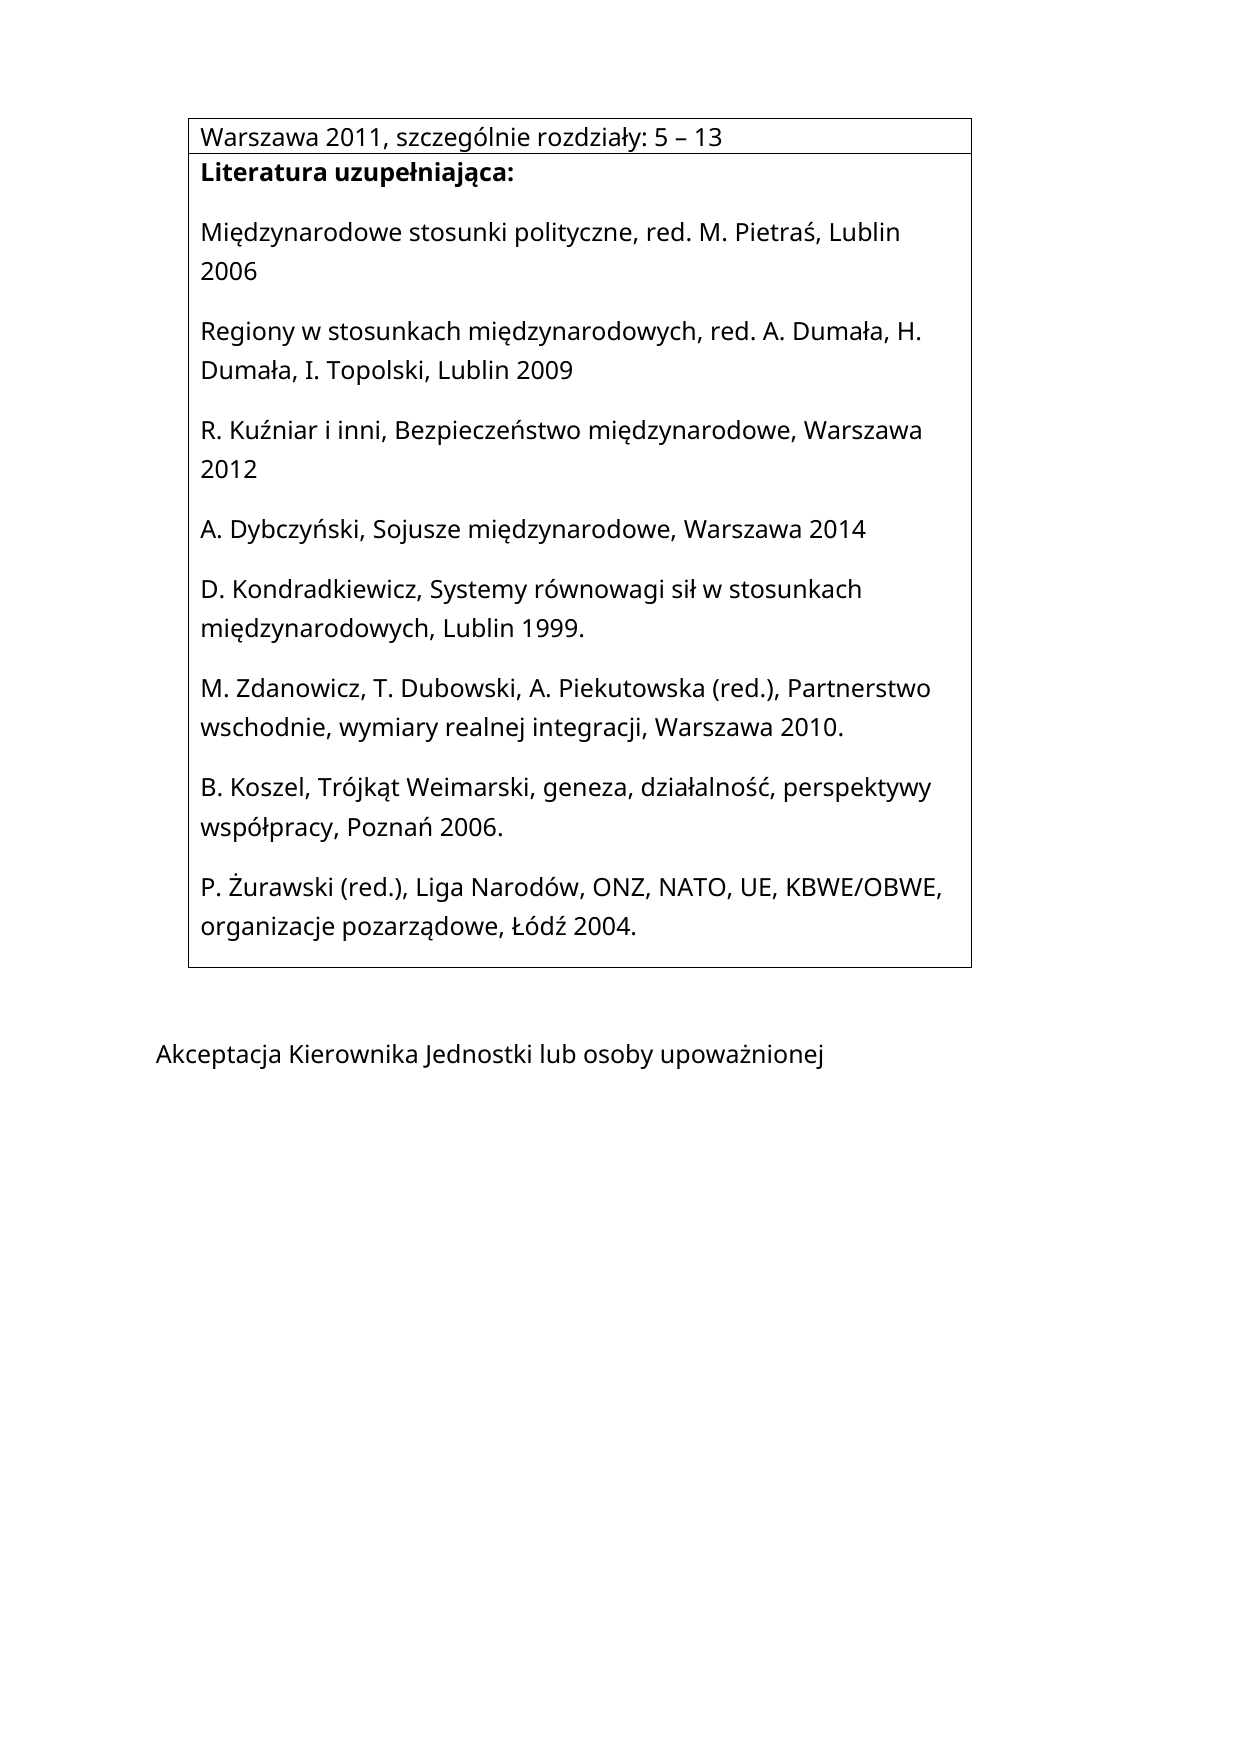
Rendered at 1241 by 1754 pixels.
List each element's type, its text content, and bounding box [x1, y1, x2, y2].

text Akceptacja Kierownika Jednostki lub osoby upoważnionej [156, 1036, 1122, 1070]
table_cell Literatura uzupełniająca: Międzynarodowe stosunki polityczne, red. M. Pietraś, Lublin 2006 Regiony w stosunkach międzynarodowych, red. A. Dumała, H. Dumała, I. Topolski, Lublin 2009 R. Kuźniar i inni, Bezpieczeństwo międzynarodowe, Warszawa 2012 A. Dybczyński, Sojusze międzynarodowe, Warszawa 2014 D. Kondradkiewicz, Systemy równowagi sił w stosunkach międzynarodowych, Lublin 1999. M. Zdanowicz, T. Dubowski, A. Piekutowska (red.), Partnerstwo wschodnie, wymiary realnej integracji, Warszawa 2010. B. Koszel, Trójkąt Weimarski, geneza, działalność, perspektywy współpracy, Poznań 2006. P. Żurawski (red.), Liga Narodów, ONZ, NATO, UE, KBWE/OBWE, organizacje pozarządowe, Łódź 2004. [189, 154, 971, 967]
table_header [189, 119, 971, 153]
